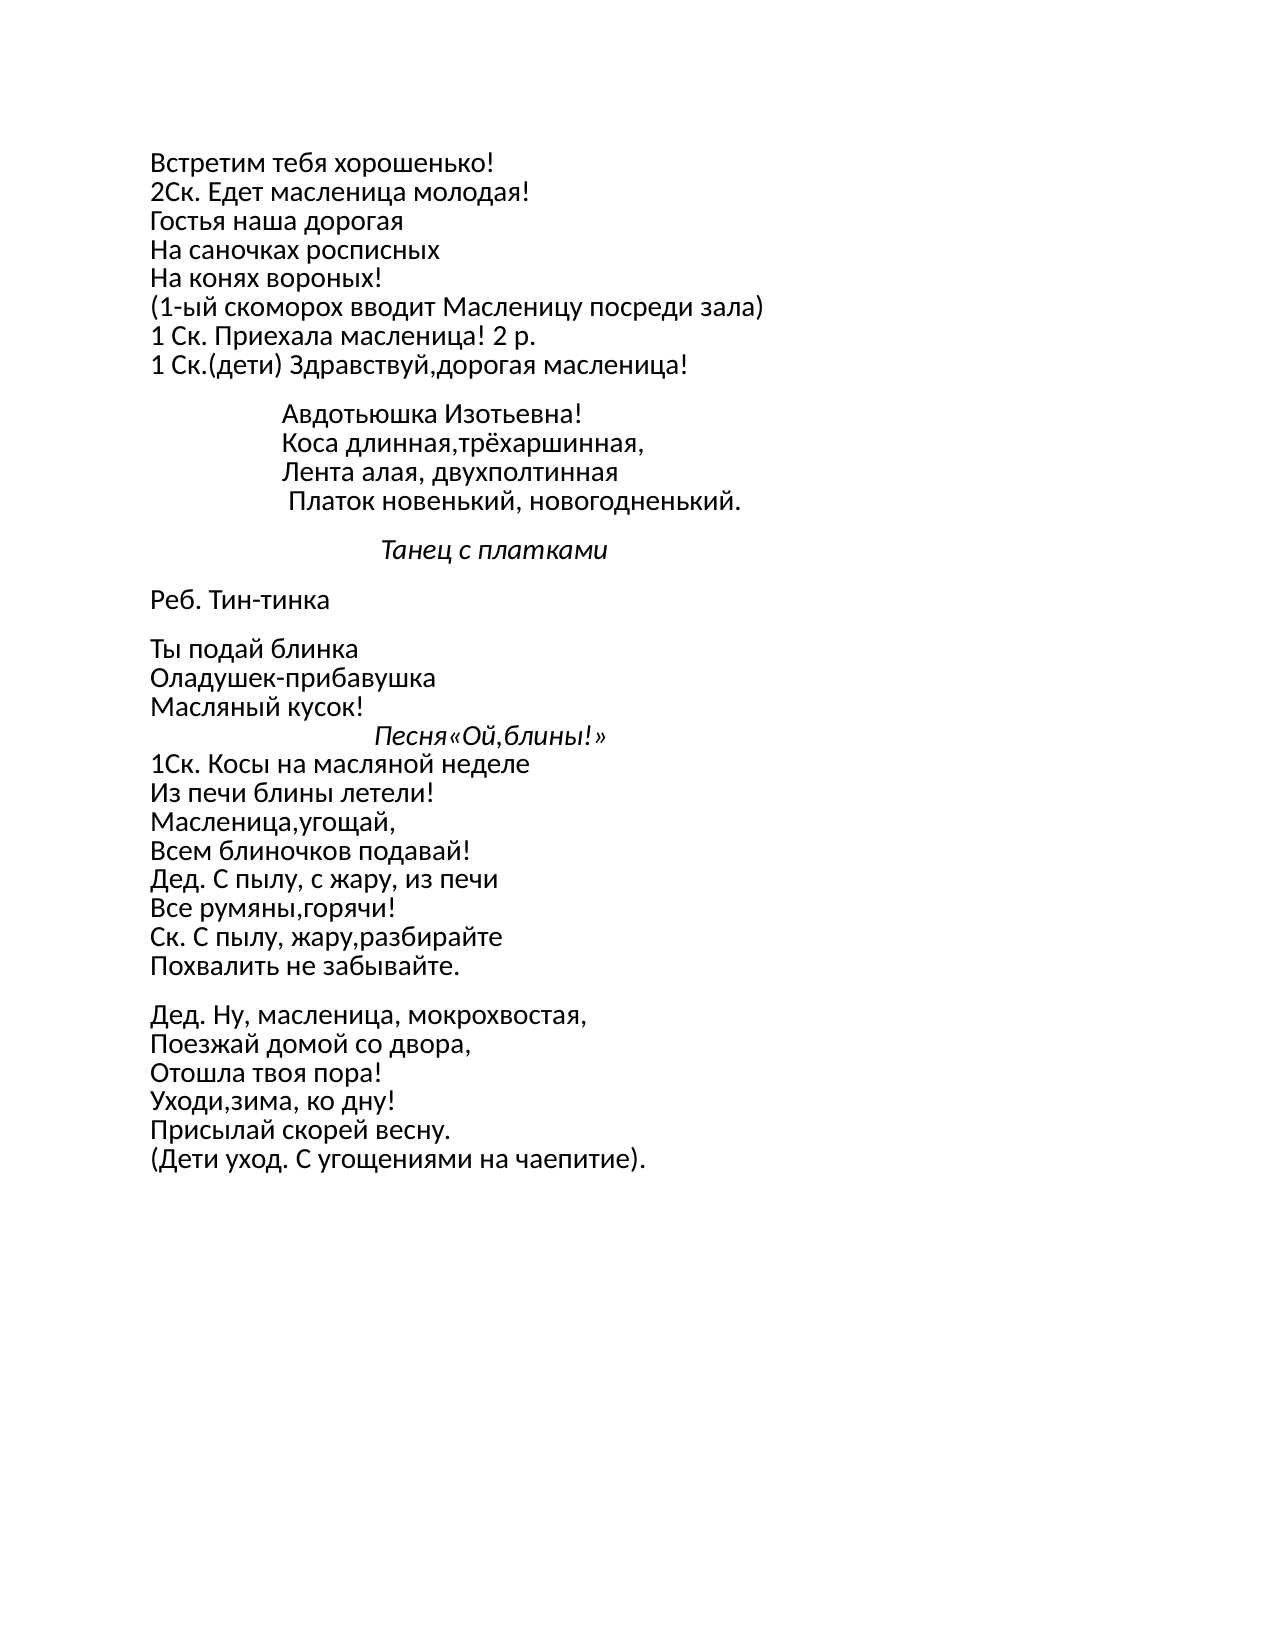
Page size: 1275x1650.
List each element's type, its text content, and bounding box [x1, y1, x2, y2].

text Реб. Тин-тинка [150, 586, 1125, 615]
text Танец с платками [150, 537, 1125, 565]
text Авдотьюшка Изотьевна! Коса длинная,трёхаршинная, Лента алая, двухполтинная Платок новенький, новогодненький. [150, 401, 1125, 516]
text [150, 150, 1125, 380]
text Дед. Ну, масленица, мокрохвостая, Поезжай домой со двора, Отошла твоя пора! Уходи,зима, ко дну! Присылай скорей весну. (Дети уход. С угощениями на чаепитие). [150, 1002, 1125, 1174]
text Ты подай блинка Оладушек-прибавушка Масляный кусок! Песня«Ой,блины!» 1Ск. Косы на масляной неделе Из печи блины летели! Масленица,угощай, Всем блиночков подавай! Дед. С пылу, с жару, из печи Все румяны,горячи! Ск. С пылу, жару,разбирайте Похвалить не забывайте. [150, 636, 1125, 981]
